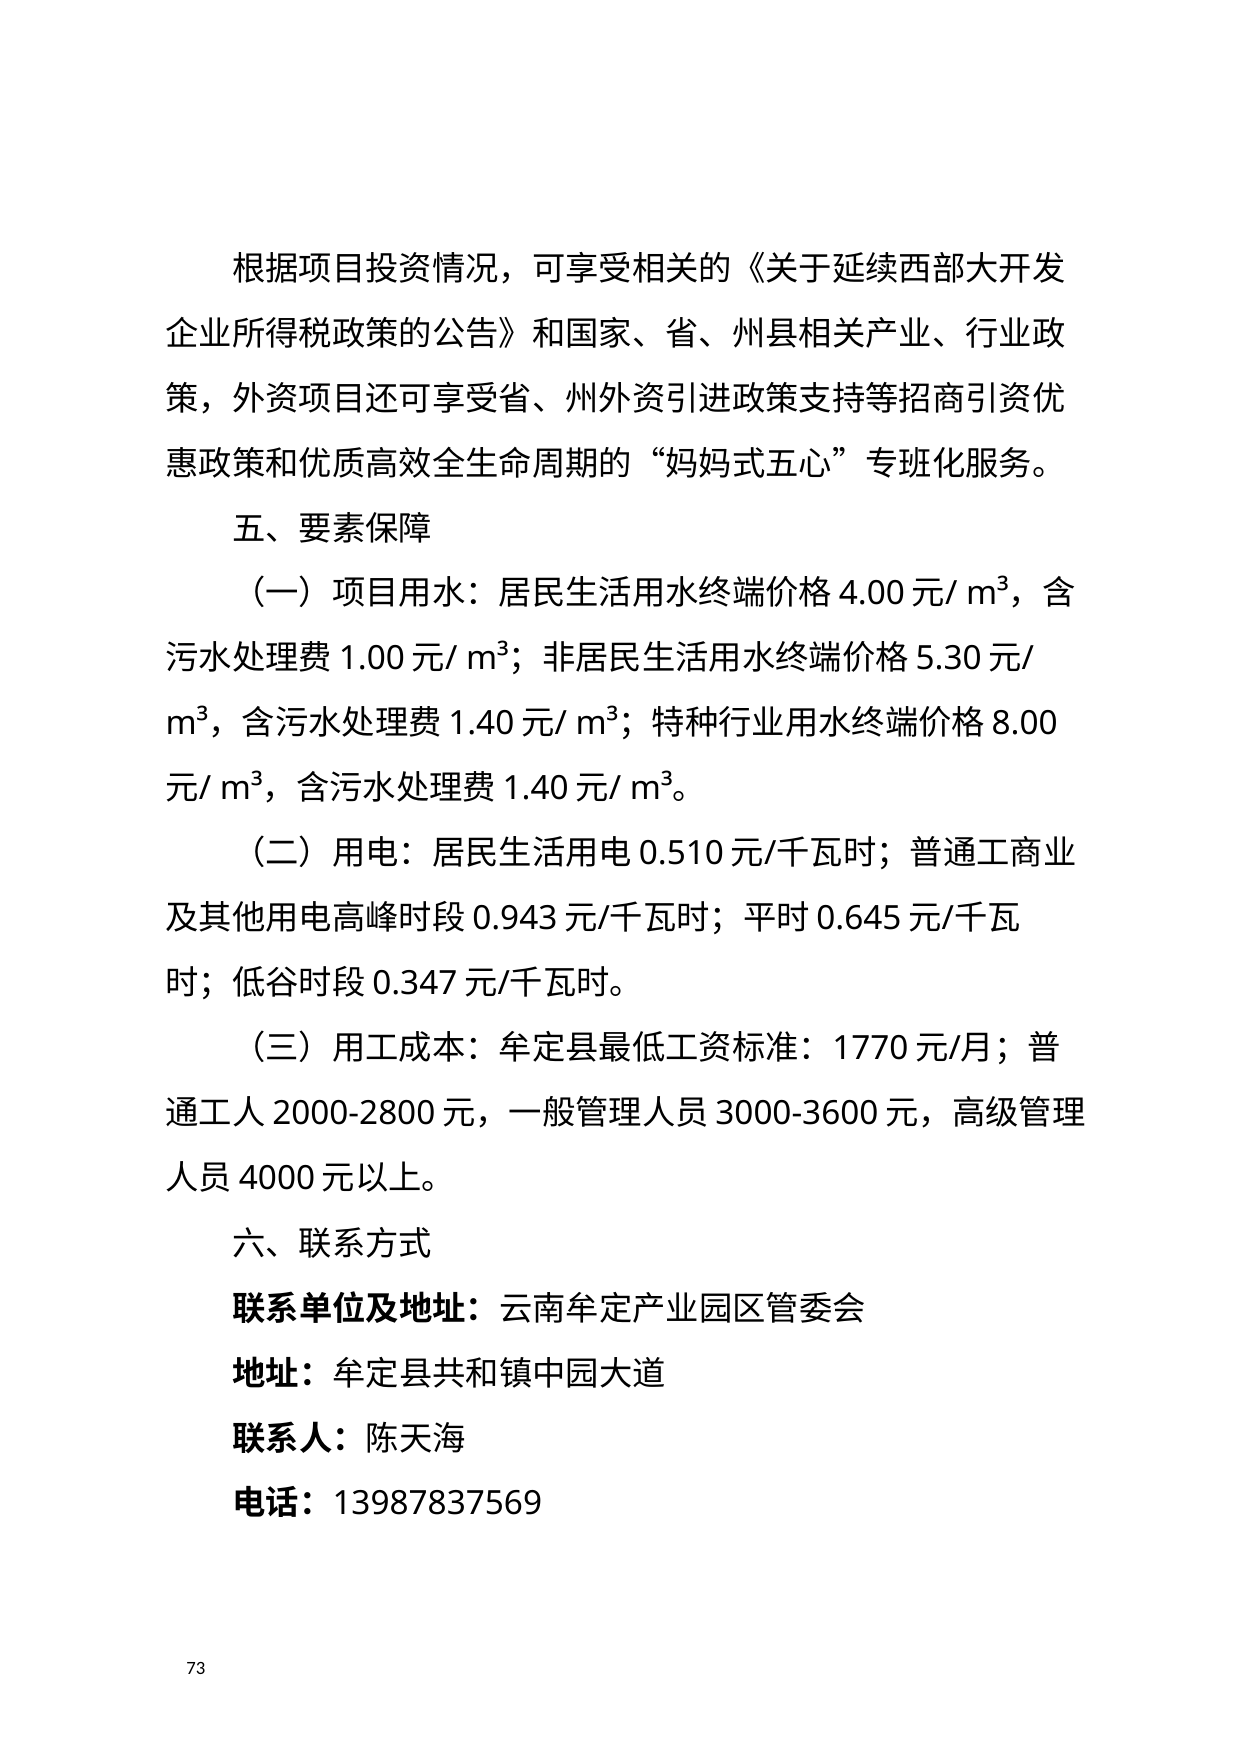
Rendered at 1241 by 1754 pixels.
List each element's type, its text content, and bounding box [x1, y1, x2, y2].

text 地址：牟定县共和镇中园大道 [165, 1338, 1087, 1403]
text 根据项目投资情况，可享受相关的《关于延续西部大开发企业所得税政策的公告》和国家、省、州县相关产业、行业政策，外资项目还可享受省、州外资引进政策支持等招商引资优惠政策和优质高效全生命周期的“妈妈式五心”专班化服务。 [165, 233, 1087, 493]
text 电话：13987837569 [165, 1468, 1087, 1533]
text 五、要素保障 [165, 493, 1087, 558]
text 六、联系方式 [165, 1208, 1087, 1273]
text （二）用电：居民生活用电0.510元/千瓦时；普通工商业及其他用电高峰时段0.943元/千瓦时；平时0.645元/千瓦时；低谷时段0.347元/千瓦时。 [165, 818, 1087, 1013]
text （一）项目用水：居民生活用水终端价格4.00元/ m³，含污水处理费1.00元/ m³；非居民生活用水终端价格5.30元/ m³，含污水处理费1.40元/ m³；特种行业用水终端价格8.00元/ m³，含污水处理费1.40元/ m³。 [165, 558, 1087, 818]
text 联系单位及地址：云南牟定产业园区管委会 [165, 1273, 1087, 1338]
text （三）用工成本：牟定县最低工资标准：1770元/月；普通工人2000-2800元，一般管理人员3000-3600元，高级管理人员4000元以上。 [165, 1013, 1087, 1208]
text 联系人：陈天海 [165, 1403, 1087, 1468]
